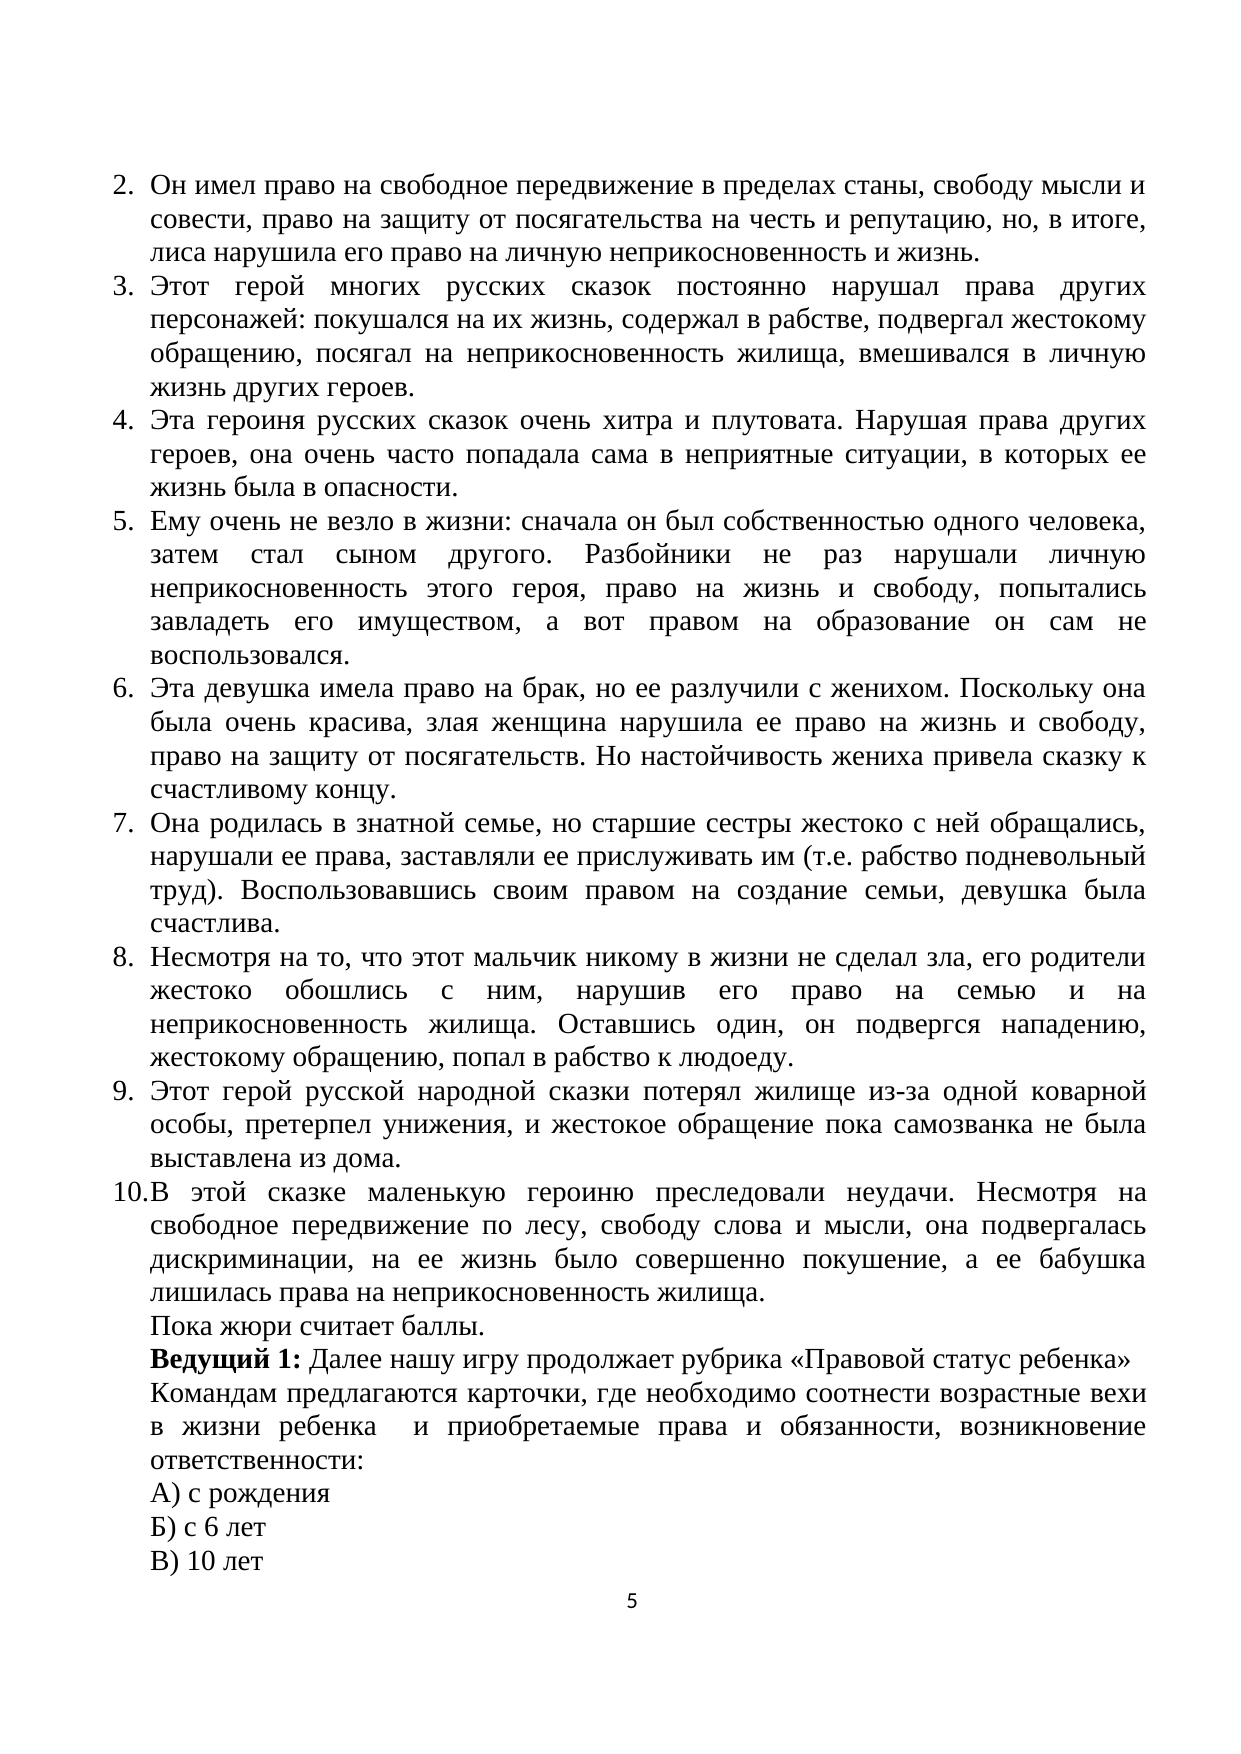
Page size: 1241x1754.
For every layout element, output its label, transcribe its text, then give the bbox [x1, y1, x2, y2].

list Он имел право на свободное передвижение в пределах станы, свободу мысли и совести, право на защиту от посягательства на честь и репутацию, но, в итоге, лиса нарушила его право на личную неприкосновенность и жизнь. [112, 167, 1147, 268]
text Командам предлагаются карточки, где необходимо соотнести возрастные вехи в жизни ребенка и приобретаемые права и обязанности, возникновение ответственности: [150, 1375, 1147, 1476]
list Она родилась в знатной семье, но старшие сестры жестоко с ней обращались, нарушали ее права, заставляли ее прислуживать им (т.е. рабство подневольный труд). Воспользовавшись своим правом на создание семьи, девушка была счастлива. [112, 805, 1147, 939]
list В этой сказке маленькую героиню преследовали неудачи. Несмотря на свободное передвижение по лесу, свободу слова и мысли, она подвергалась дискриминации, на ее жизнь было совершенно покушение, а ее бабушка лишилась права на неприкосновенность жилища. [112, 1174, 1147, 1308]
text В) 10 лет [150, 1543, 1147, 1576]
text Пока жюри считает баллы. [150, 1308, 1147, 1341]
list Несмотря на то, что этот мальчик никому в жизни не сделал зла, его родители жестоко обошлись с ним, нарушив его право на семью и на неприкосновенность жилища. Оставшись один, он подвергся нападению, жестокому обращению, попал в рабство к людоеду. [112, 939, 1147, 1073]
text Б) с 6 лет [150, 1509, 1147, 1543]
list Этот герой многих русских сказок постоянно нарушал права других персонажей: покушался на их жизнь, содержал в рабстве, подвергал жестокому обращению, посягал на неприкосновенность жилища, вмешивался в личную жизнь других героев. [112, 268, 1147, 402]
list Этот герой русской народной сказки потерял жилище из-за одной коварной особы, претерпел унижения, и жестокое обращение пока самозванка не была выставлена из дома. [112, 1073, 1147, 1174]
text А) с рождения [150, 1476, 1147, 1509]
list Эта девушка имела право на брак, но ее разлучили с женихом. Поскольку она была очень красива, злая женщина нарушила ее право на жизнь и свободу, право на защиту от посягательств. Но настойчивость жениха привела сказку к счастливому концу. [112, 671, 1147, 805]
list Эта героиня русских сказок очень хитра и плутовата. Нарушая права других героев, она очень часто попадала сама в неприятные ситуации, в которых ее жизнь была в опасности. [112, 402, 1147, 503]
text Ведущий 1: Далее нашу игру продолжает рубрика «Правовой статус ребенка» [150, 1341, 1147, 1375]
list Ему очень не везло в жизни: сначала он был собственностью одного человека, затем стал сыном другого. Разбойники не раз нарушали личную неприкосновенность этого героя, право на жизнь и свободу, попытались завладеть его имуществом, а вот правом на образование он сам не воспользовался. [112, 503, 1147, 671]
